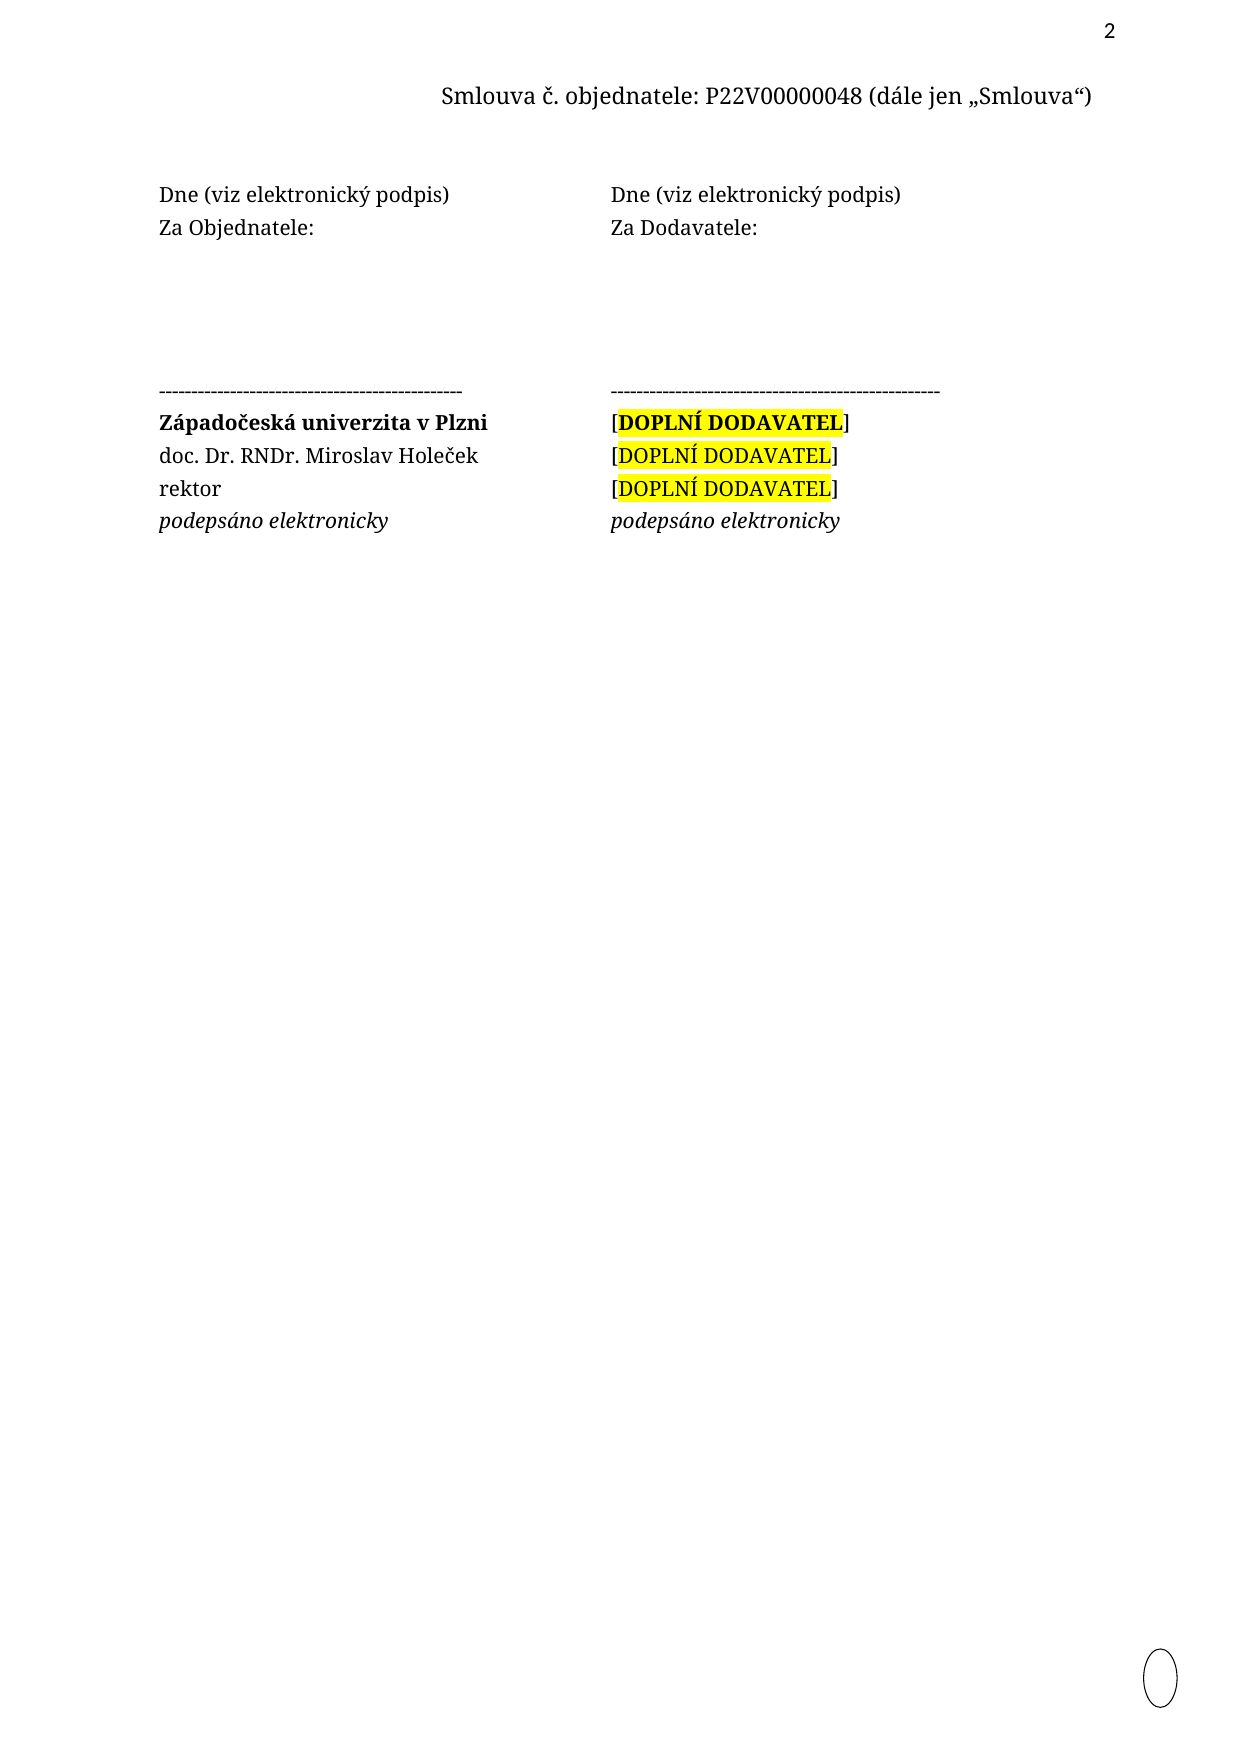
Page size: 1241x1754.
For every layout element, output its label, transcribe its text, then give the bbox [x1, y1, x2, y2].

table_header Dne (viz elektronický podpis) Za Dodavatele: --------------------------------------------------- [DOPLNÍ DODAVATEL] [DOPLNÍ DODAVATEL] [DOPLNÍ DODAVATEL] podepsáno elektronicky [599, 180, 1051, 571]
table_header Dne (viz elektronický podpis) Za Objednatele: ----------------------------------------------- Západočeská univerzita v Plzni doc. Dr. RNDr. Miroslav Holeček rektor podepsáno elektronicky [148, 180, 599, 571]
